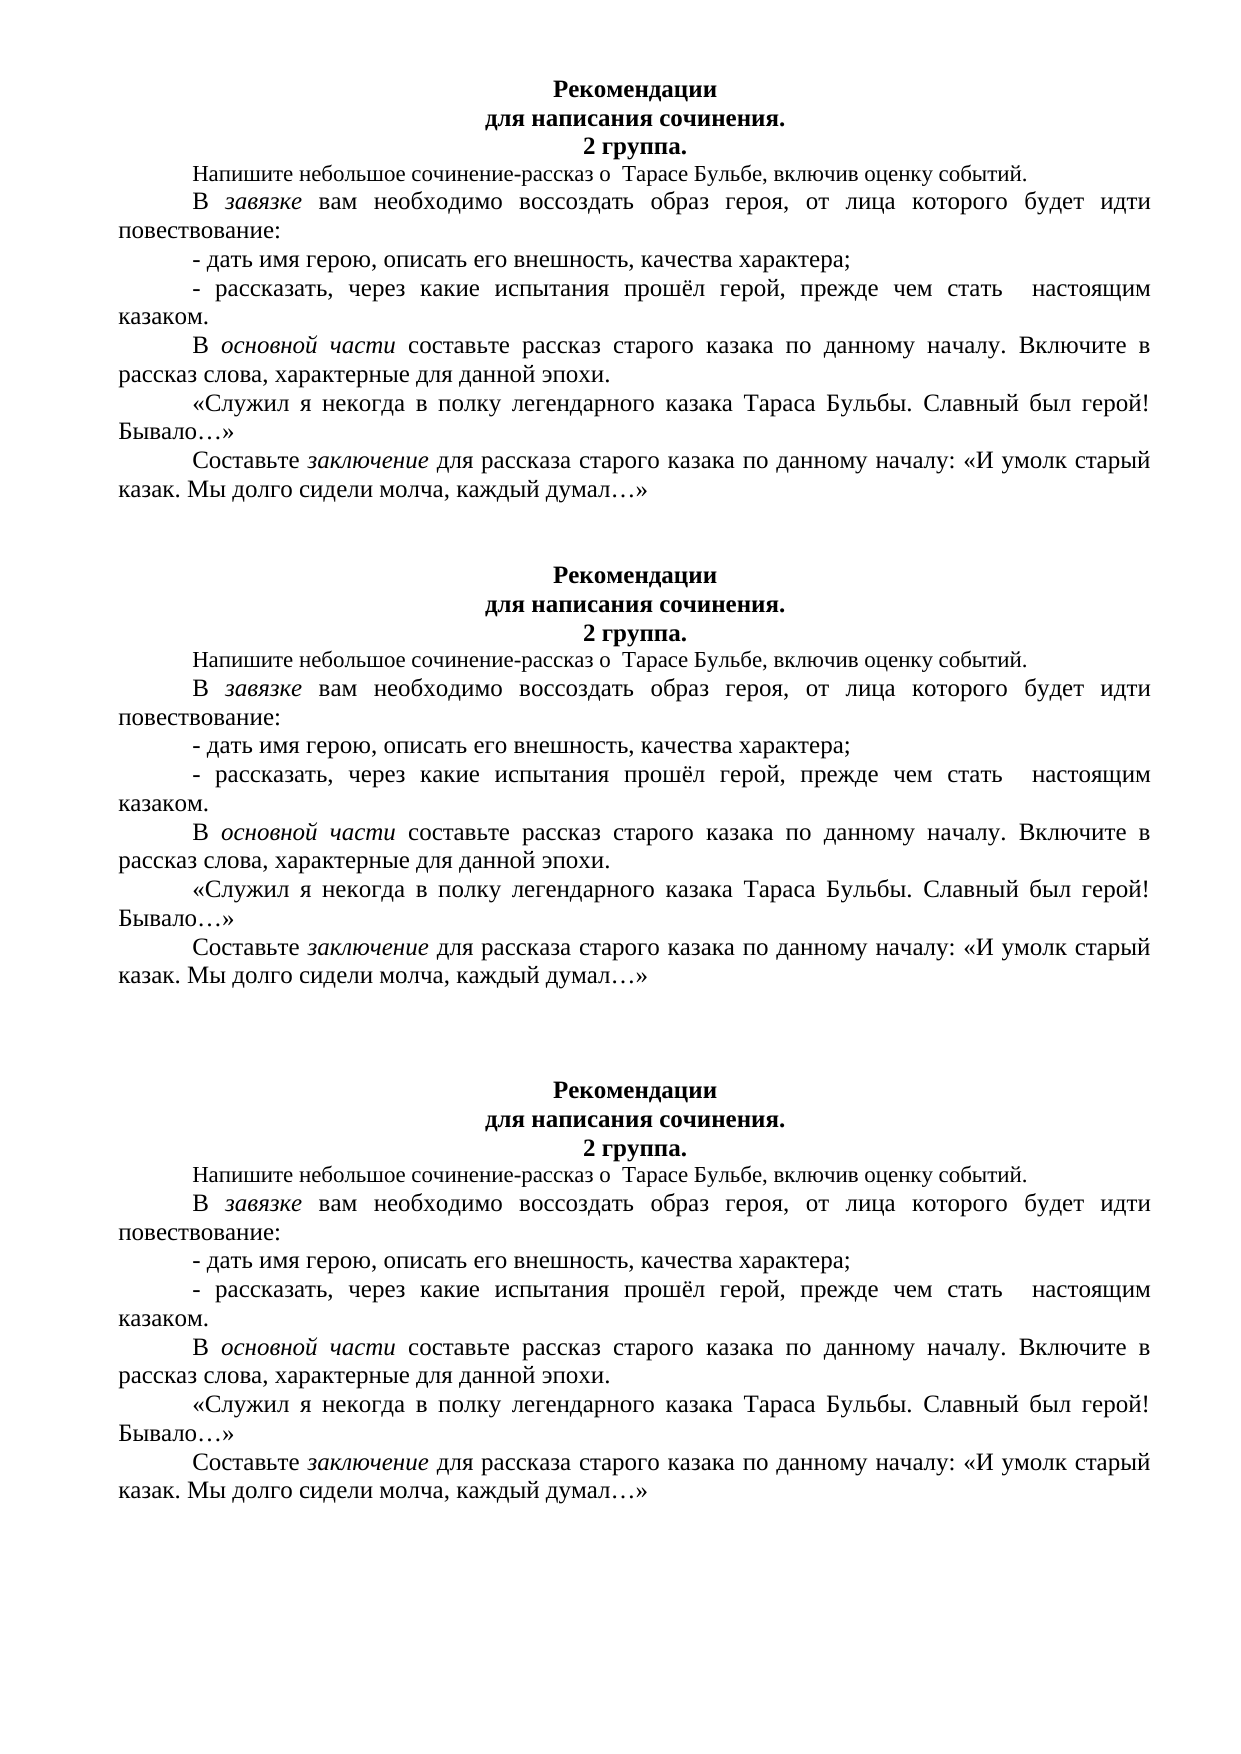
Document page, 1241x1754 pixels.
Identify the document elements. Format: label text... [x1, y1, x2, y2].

text Составьте заключение для рассказа старого казака по данному началу: «И умолк старый казак. Мы долго сидели молча, каждый думал…» [118, 932, 1152, 989]
text 2 группа. [118, 131, 1152, 160]
text - рассказать, через какие испытания прошёл герой, прежде чем стать настоящим казаком. [118, 1274, 1152, 1332]
text В завязке вам необходимо воссоздать образ героя, от лица которого будет идти повествование: [118, 1188, 1152, 1245]
text Рекомендации [118, 560, 1152, 589]
text 2 группа. [118, 1133, 1152, 1162]
text В завязке вам необходимо воссоздать образ героя, от лица которого будет идти повествование: [118, 186, 1152, 244]
text для написания сочинения. [118, 103, 1152, 131]
text В основной части составьте рассказ старого казака по данному началу. Включите в рассказ слова, характерные для данной эпохи. [118, 1332, 1152, 1389]
text 2 группа. [118, 618, 1152, 646]
text В основной части составьте рассказ старого казака по данному началу. Включите в рассказ слова, характерные для данной эпохи. [118, 330, 1152, 388]
text В завязке вам необходимо воссоздать образ героя, от лица которого будет идти повествование: [118, 673, 1152, 730]
text для написания сочинения. [118, 1104, 1152, 1133]
text - дать имя герою, описать его внешность, качества характера; [118, 730, 1152, 759]
text - дать имя герою, описать его внешность, качества характера; [118, 1245, 1152, 1274]
text «Служил я некогда в полку легендарного казака Тараса Бульбы. Славный был герой! Бывало…» [118, 1389, 1152, 1447]
text В основной части составьте рассказ старого казака по данному началу. Включите в рассказ слова, характерные для данной эпохи. [118, 817, 1152, 874]
text для написания сочинения. [118, 589, 1152, 618]
text Рекомендации [118, 74, 1152, 103]
text Напишите небольшое сочинение-рассказ о Тарасе Бульбе, включив оценку событий. [118, 646, 1152, 673]
text Напишите небольшое сочинение-рассказ о Тарасе Бульбе, включив оценку событий. [118, 160, 1152, 186]
text - дать имя герою, описать его внешность, качества характера; [118, 244, 1152, 273]
text Составьте заключение для рассказа старого казака по данному началу: «И умолк старый казак. Мы долго сидели молча, каждый думал…» [118, 1447, 1152, 1504]
text - рассказать, через какие испытания прошёл герой, прежде чем стать настоящим казаком. [118, 759, 1152, 817]
text «Служил я некогда в полку легендарного казака Тараса Бульбы. Славный был герой! Бывало…» [118, 388, 1152, 445]
text «Служил я некогда в полку легендарного казака Тараса Бульбы. Славный был герой! Бывало…» [118, 874, 1152, 932]
text - рассказать, через какие испытания прошёл герой, прежде чем стать настоящим казаком. [118, 273, 1152, 330]
text Составьте заключение для рассказа старого казака по данному началу: «И умолк старый казак. Мы долго сидели молча, каждый думал…» [118, 445, 1152, 503]
text Напишите небольшое сочинение-рассказ о Тарасе Бульбе, включив оценку событий. [118, 1162, 1152, 1188]
text Рекомендации [118, 1075, 1152, 1104]
